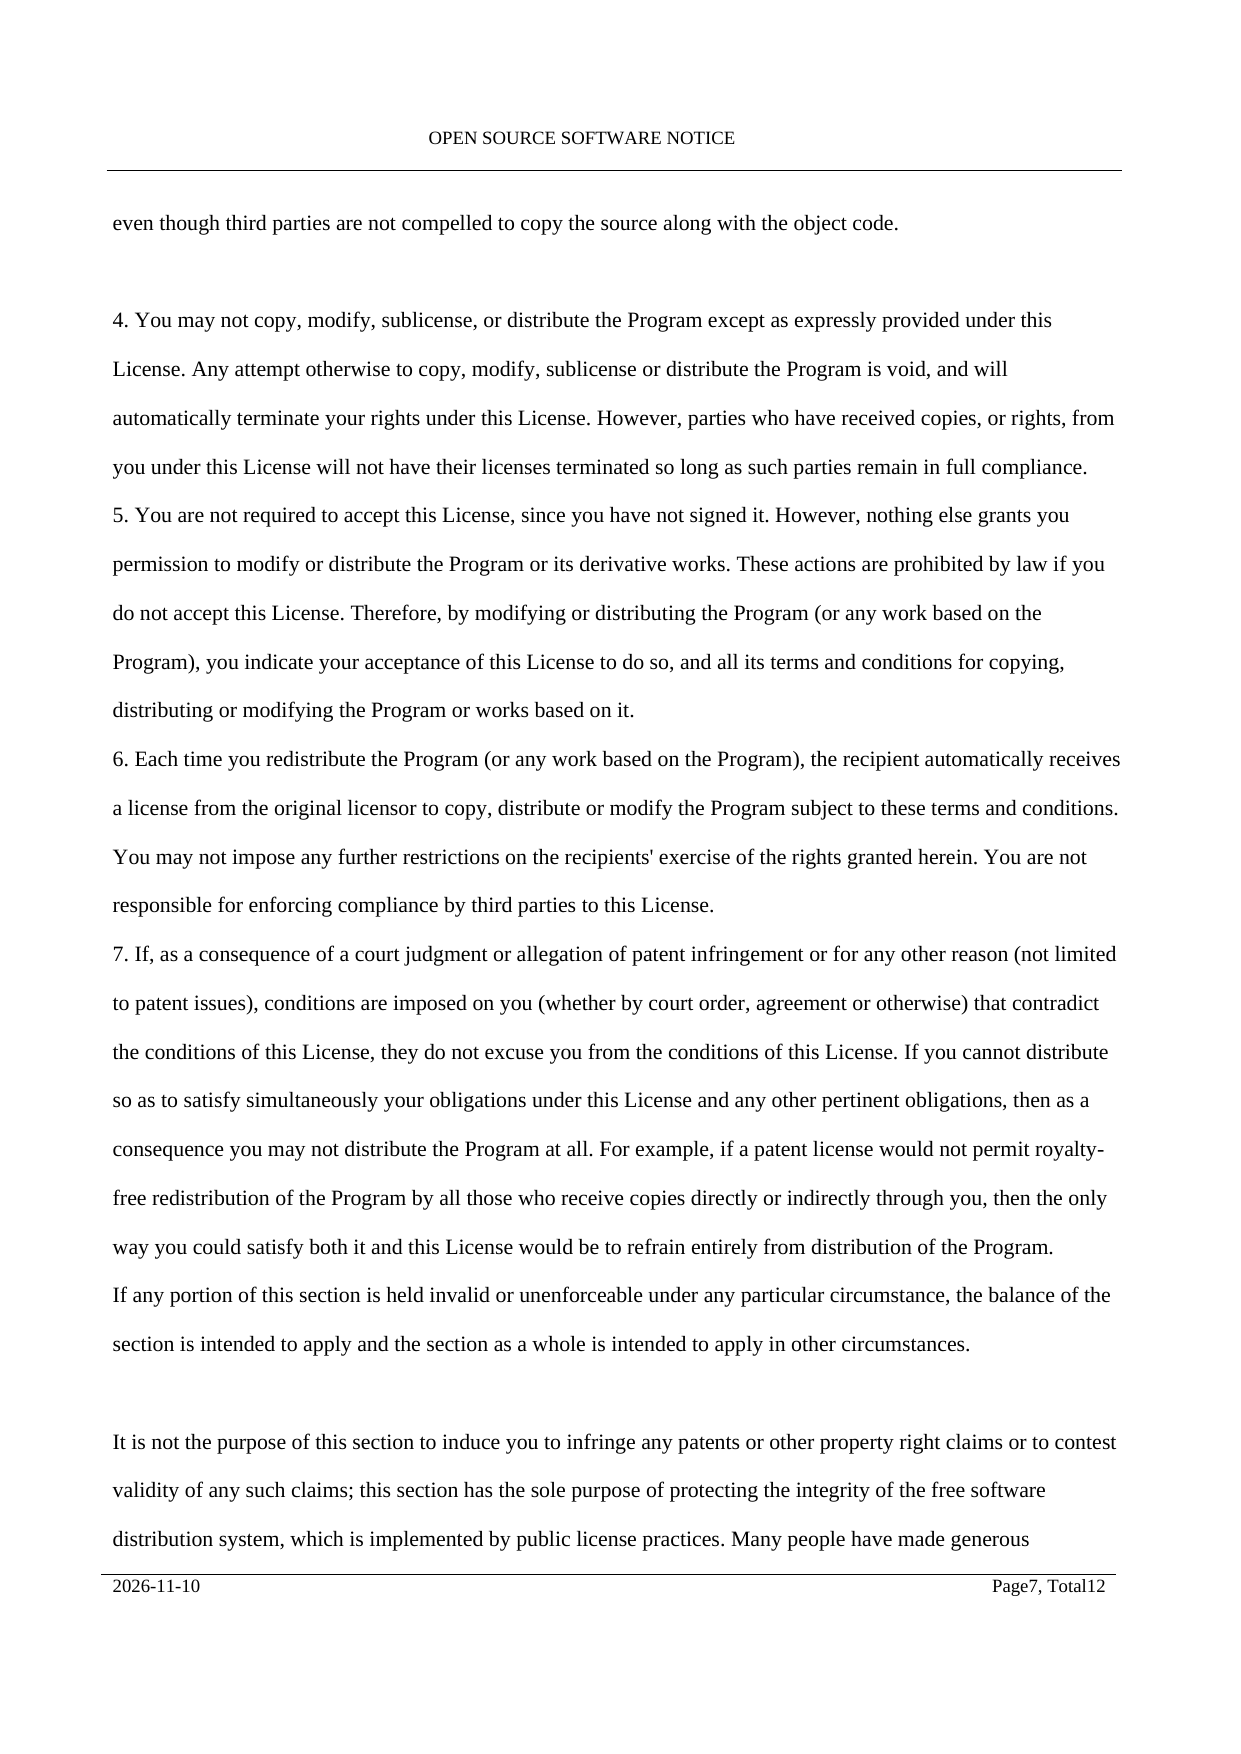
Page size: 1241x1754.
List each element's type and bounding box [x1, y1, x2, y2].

text [112, 206, 1128, 1555]
